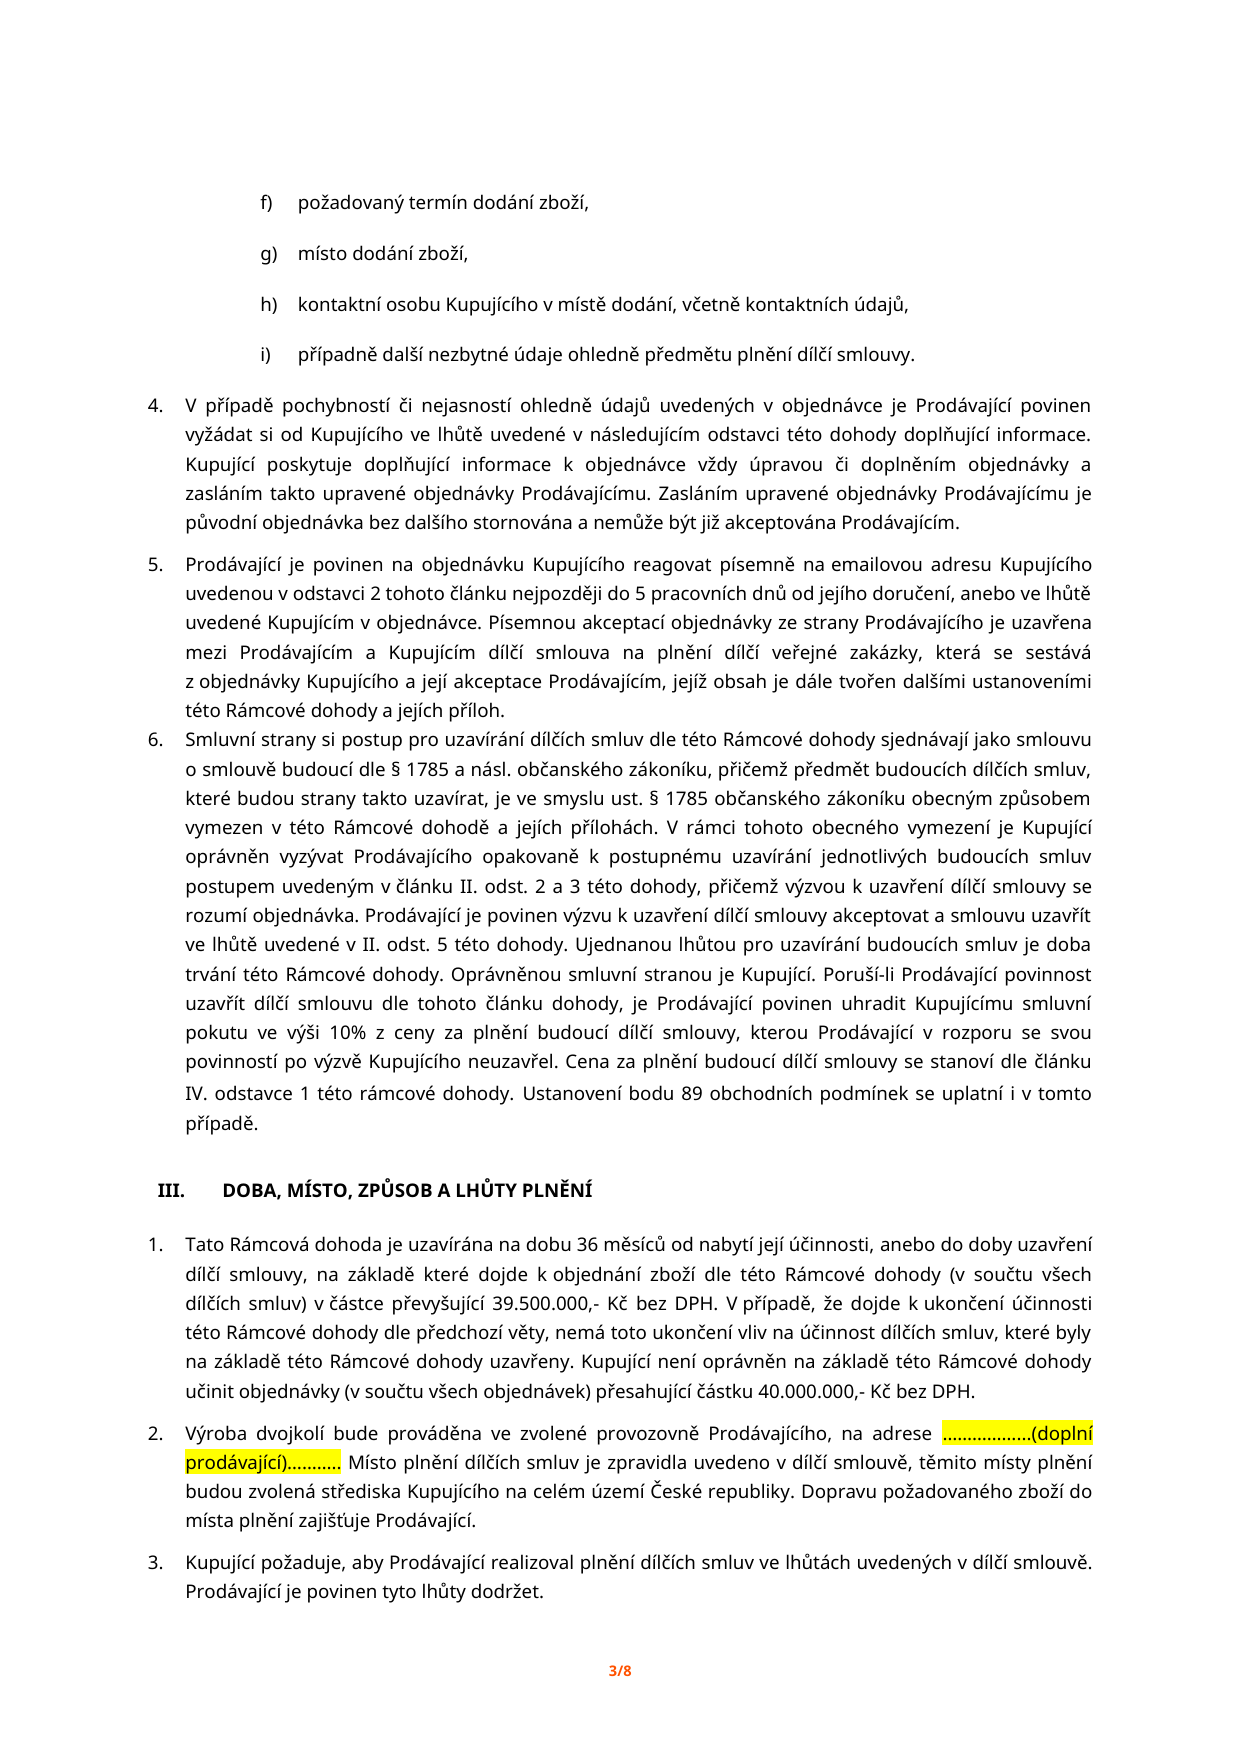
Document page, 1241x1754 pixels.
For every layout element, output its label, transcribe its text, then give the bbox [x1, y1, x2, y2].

list Smluvní strany si postup pro uzavírání dílčích smluv dle této Rámcové dohody sjednávají jako smlouvu o smlouvě budoucí dle § 1785 a násl. občanského zákoníku, přičemž předmět budoucích dílčích smluv, které budou strany takto uzavírat, je ve smyslu ust. § 1785 občanského zákoníku obecným způsobem vymezen v této Rámcové dohodě a jejích přílohách. V rámci tohoto obecného vymezení je Kupující oprávněn vyzývat Prodávajícího opakovaně k postupnému uzavírání jednotlivých budoucích smluv postupem uvedeným v článku II. odst. 2 a 3 této dohody, přičemž výzvou k uzavření dílčí smlouvy se rozumí objednávka. Prodávající je povinen výzvu k uzavření dílčí smlouvy akceptovat a smlouvu uzavřít ve lhůtě uvedené v II. odst. 5 této dohody. Ujednanou lhůtou pro uzavírání budoucích smluv je doba trvání této Rámcové dohody. Oprávněnou smluvní stranou je Kupující. Poruší-li Prodávající povinnost uzavřít dílčí smlouvu dle tohoto článku dohody, je Prodávající povinen uhradit Kupujícímu smluvní pokutu ve výši 10% z ceny za plnění budoucí dílčí smlouvy, kterou Prodávající v rozporu se svou povinností po výzvě Kupujícího neuzavřel. Cena za plnění budoucí dílčí smlouvy se stanoví dle článku IV. odstavce 1 této rámcové dohody. Ustanovení bodu 89 obchodních podmínek se uplatní i v tomto případě. [148, 727, 1093, 1136]
list kontaktní osobu Kupujícího v místě dodání, včetně kontaktních údajů, [260, 291, 1093, 316]
list Prodávající je povinen na objednávku Kupujícího reagovat písemně na emailovou adresu Kupujícího uvedenou v odstavci 2 tohoto článku nejpozději do 5 pracovních dnů od jejího doručení, anebo ve lhůtě uvedené Kupujícím v objednávce. Písemnou akceptací objednávky ze strany Prodávajícího je uzavřena mezi Prodávajícím a Kupujícím dílčí smlouva na plnění dílčí veřejné zakázky, která se sestává z objednávky Kupujícího a její akceptace Prodávajícím, jejíž obsah je dále tvořen dalšími ustanoveními této Rámcové dohody a jejích příloh. [148, 551, 1093, 723]
list DOBA, MÍSTO, ZPŮSOB A LHŮTY PLNĚNÍ [185, 1177, 1093, 1203]
text V případě pochybností či nejasností ohledně údajů uvedených v objednávce je Prodávající povinen vyžádat si od Kupujícího ve lhůtě uvedené v následujícím odstavci této dohody doplňující informace. Kupující poskytuje doplňující informace k objednávce vždy úpravou či doplněním objednávky a zasláním takto upravené objednávky Prodávajícímu. Zasláním upravené objednávky Prodávajícímu je původní objednávka bez dalšího stornována a nemůže být již akceptována Prodávajícím. [148, 392, 1093, 535]
list místo dodání zboží, [260, 240, 1093, 266]
list případně další nezbytné údaje ohledně předmětu plnění dílčí smlouvy. [260, 342, 1093, 367]
list Kupující požaduje, aby Prodávající realizoval plnění dílčích smluv ve lhůtách uvedených v dílčí smlouvě. Prodávající je povinen tyto lhůty dodržet. [148, 1549, 1093, 1604]
list Tato Rámcová dohoda je uzavírána na dobu 36 měsíců od nabytí její účinnosti, anebo do doby uzavření dílčí smlouvy, na základě které dojde k objednání zboží dle této Rámcové dohody (v součtu všech dílčích smluv) v částce převyšující 39.500.000,- Kč bez DPH. V případě, že dojde k ukončení účinnosti této Rámcové dohody dle předchozí věty, nemá toto ukončení vliv na účinnost dílčích smluv, které byly na základě této Rámcové dohody uzavřeny. Kupující není oprávněn na základě této Rámcové dohody učinit objednávky (v součtu všech objednávek) přesahující částku 40.000.000,- Kč bez DPH. [148, 1232, 1093, 1403]
list Výroba dvojkolí bude prováděna ve zvolené provozovně Prodávajícího, na adrese ……………...(doplní prodávající)……….. Místo plnění dílčích smluv je zpravidla uvedeno v dílčí smlouvě, těmito místy plnění budou zvolená střediska Kupujícího na celém území České republiky. Dopravu požadovaného zboží do místa plnění zajišťuje Prodávající. [148, 1420, 1093, 1533]
list požadovaný termín dodání zboží, [260, 189, 1093, 215]
